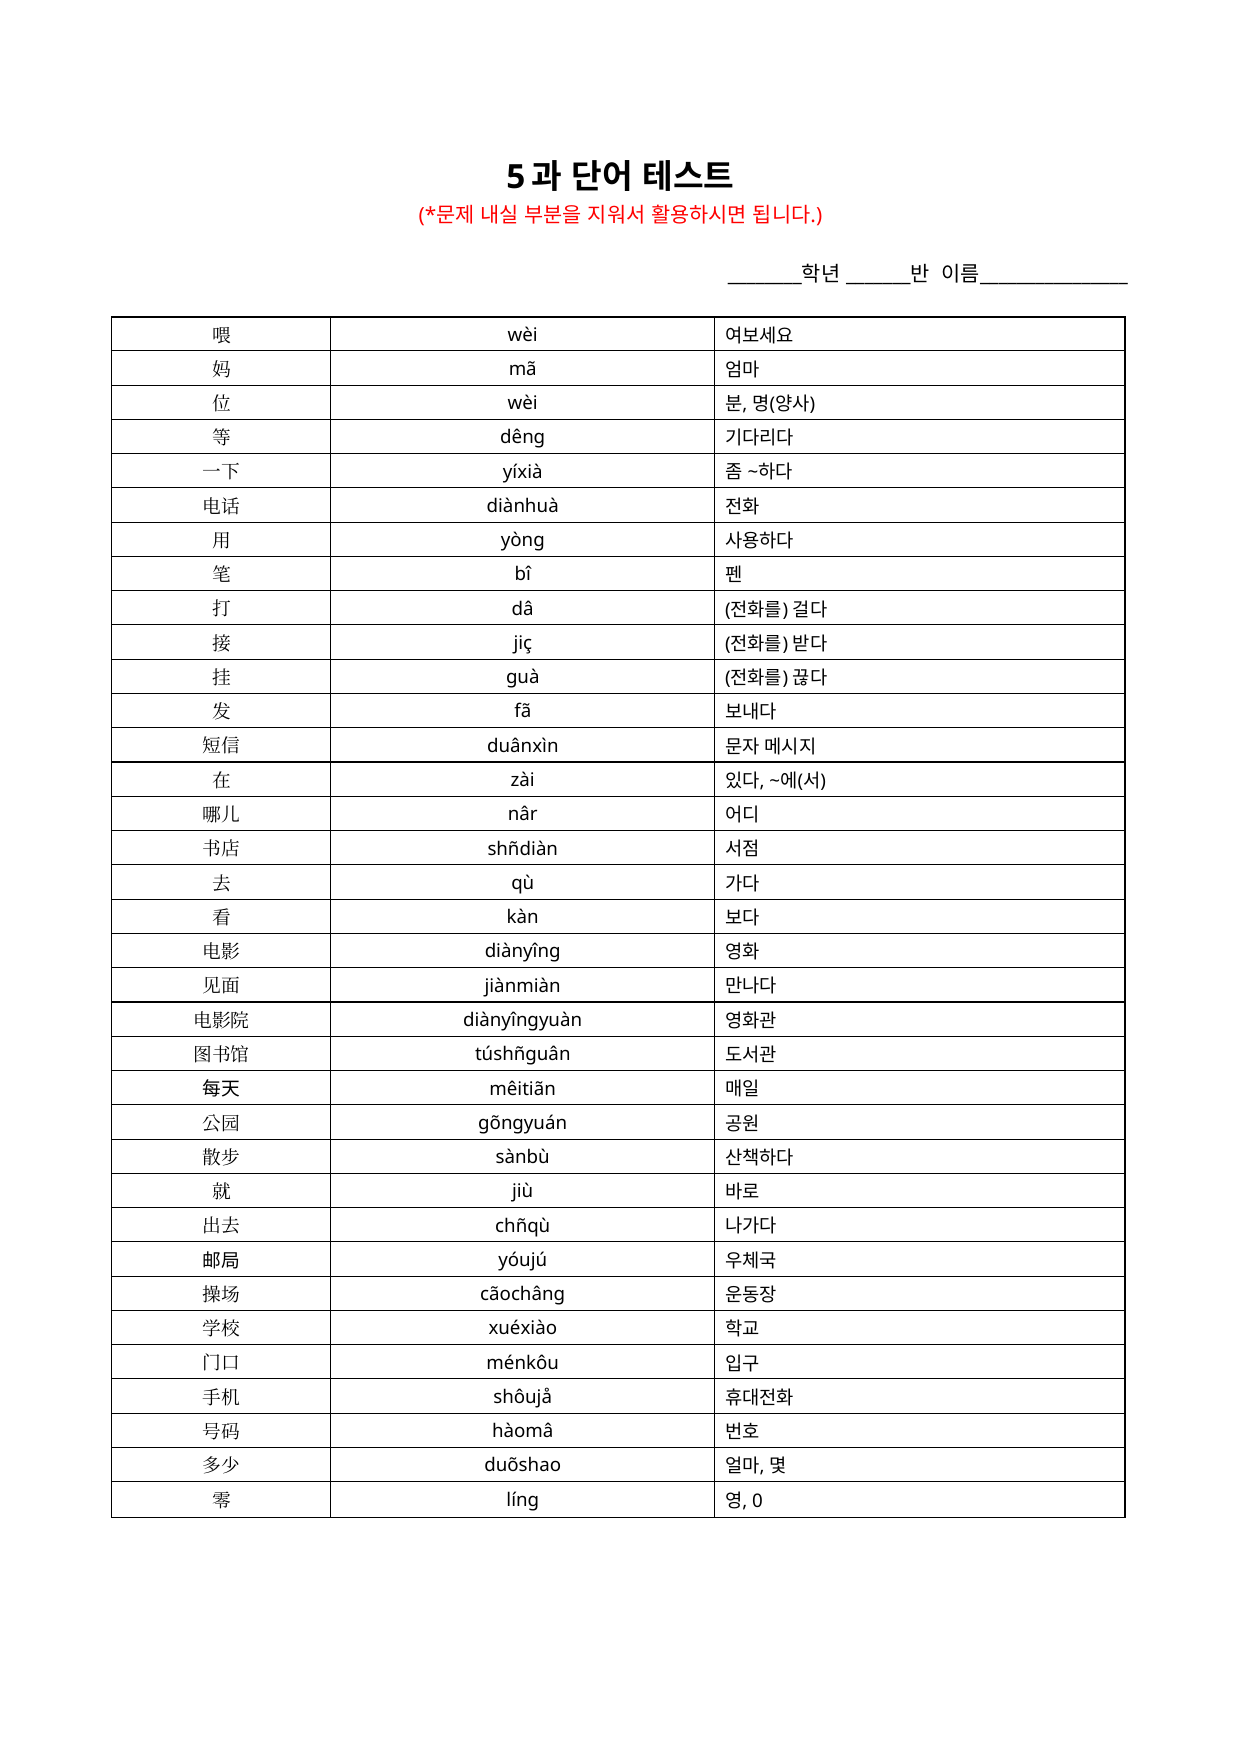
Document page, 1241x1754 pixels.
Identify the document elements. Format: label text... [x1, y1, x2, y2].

table_cell mêitiãn [331, 1071, 714, 1104]
table_cell 图书馆 [112, 1037, 330, 1070]
table_cell 서점 [715, 831, 1124, 864]
table_cell 电话 [112, 488, 330, 522]
table_cell hàomâ [331, 1414, 714, 1447]
table_cell xuéxiào [331, 1311, 714, 1344]
table_cell gõngyuán [331, 1105, 714, 1138]
table_cell sànbù [331, 1140, 714, 1173]
table_cell 去 [112, 865, 330, 898]
table_cell 얼마, 몇 [715, 1448, 1124, 1481]
table_cell 좀 ~하다 [715, 454, 1124, 487]
table_header 喂 [112, 318, 330, 350]
table_cell yíxià [331, 454, 714, 487]
table_cell chñqù [331, 1208, 714, 1241]
table_cell cãochâng [331, 1277, 714, 1310]
text ________학년 _______반 이름________________ [112, 257, 1128, 287]
table_cell 发 [112, 694, 330, 727]
table_cell jiù [331, 1174, 714, 1207]
table_cell duõshao [331, 1448, 714, 1481]
table_cell 번호 [715, 1414, 1124, 1447]
table_cell yóujú [331, 1242, 714, 1276]
table_cell 门口 [112, 1345, 330, 1378]
table_cell 电影院 [112, 1003, 330, 1036]
table_cell túshñguân [331, 1037, 714, 1070]
table_cell qù [331, 865, 714, 898]
table_cell 学校 [112, 1311, 330, 1344]
table_header wèi [331, 318, 714, 350]
table_cell 每天 [112, 1071, 330, 1104]
table_cell yòng [331, 523, 714, 556]
table_cell 입구 [715, 1345, 1124, 1378]
table_cell jiànmiàn [331, 968, 714, 1001]
table_cell 보다 [715, 900, 1124, 933]
table_cell 문자 메시지 [715, 728, 1124, 761]
table_cell 매일 [715, 1071, 1124, 1104]
table_cell 전화 [715, 488, 1124, 522]
table_cell 短信 [112, 728, 330, 761]
table_cell 号码 [112, 1414, 330, 1447]
table_cell líng [331, 1482, 714, 1517]
table_cell 笔 [112, 557, 330, 590]
table_cell 산책하다 [715, 1140, 1124, 1173]
table_cell 书店 [112, 831, 330, 864]
table_cell dâ [331, 591, 714, 624]
table_header 여보세요 [715, 318, 1124, 350]
table_cell fã [331, 694, 714, 727]
table_cell 手机 [112, 1379, 330, 1413]
table_cell jiç [331, 625, 714, 659]
text (*문제 내실 부분을 지워서 활용하시면 됩니다.) [112, 198, 1128, 229]
table_cell zài [331, 763, 714, 796]
table_cell shñdiàn [331, 831, 714, 864]
table_cell 나가다 [715, 1208, 1124, 1241]
table_cell 엄마 [715, 351, 1124, 384]
table_cell mã [331, 351, 714, 384]
table_cell 打 [112, 591, 330, 624]
table_cell 妈 [112, 351, 330, 384]
table_cell nâr [331, 797, 714, 830]
table_cell 운동장 [715, 1277, 1124, 1310]
table_cell 학교 [715, 1311, 1124, 1344]
table_cell 出去 [112, 1208, 330, 1241]
table_cell 等 [112, 420, 330, 453]
table_cell guà [331, 660, 714, 693]
table_cell shôujå [331, 1379, 714, 1413]
table_cell 펜 [715, 557, 1124, 590]
table_cell (전화를) 끊다 [715, 660, 1124, 693]
table_cell 영, 0 [715, 1482, 1124, 1517]
table_cell 看 [112, 900, 330, 933]
table_cell 零 [112, 1482, 330, 1517]
table_cell 있다, ~에(서) [715, 763, 1124, 796]
table_cell bî [331, 557, 714, 590]
table_cell diànyîng [331, 934, 714, 967]
table_cell 就 [112, 1174, 330, 1207]
table_cell 어디 [715, 797, 1124, 830]
table_cell 操场 [112, 1277, 330, 1310]
table_cell 多少 [112, 1448, 330, 1481]
table_cell diànhuà [331, 488, 714, 522]
table_cell 用 [112, 523, 330, 556]
table_cell 见面 [112, 968, 330, 1001]
table_cell 散步 [112, 1140, 330, 1173]
table_cell kàn [331, 900, 714, 933]
table_cell 位 [112, 386, 330, 419]
table_cell 우체국 [715, 1242, 1124, 1276]
table_cell 영화관 [715, 1003, 1124, 1036]
table_cell 가다 [715, 865, 1124, 898]
table_cell 영화 [715, 934, 1124, 967]
table_cell ménkôu [331, 1345, 714, 1378]
table_cell dêng [331, 420, 714, 453]
table_cell 공원 [715, 1105, 1124, 1138]
table_cell 哪儿 [112, 797, 330, 830]
table_cell diànyîngyuàn [331, 1003, 714, 1036]
text 5과 단어 테스트 [112, 150, 1128, 198]
table_cell wèi [331, 386, 714, 419]
table_cell 만나다 [715, 968, 1124, 1001]
table_cell 분, 명(양사) [715, 386, 1124, 419]
table_cell 휴대전화 [715, 1379, 1124, 1413]
table_cell 一下 [112, 454, 330, 487]
table_cell (전화를) 받다 [715, 625, 1124, 659]
table_cell 바로 [715, 1174, 1124, 1207]
table_cell 公园 [112, 1105, 330, 1138]
table_cell 邮局 [112, 1242, 330, 1276]
table_cell 사용하다 [715, 523, 1124, 556]
table_cell duânxìn [331, 728, 714, 761]
table_cell 挂 [112, 660, 330, 693]
table_cell 기다리다 [715, 420, 1124, 453]
table_cell 在 [112, 763, 330, 796]
table_cell 电影 [112, 934, 330, 967]
table_cell 接 [112, 625, 330, 659]
table_cell (전화를) 걸다 [715, 591, 1124, 624]
table_cell 보내다 [715, 694, 1124, 727]
table_cell 도서관 [715, 1037, 1124, 1070]
